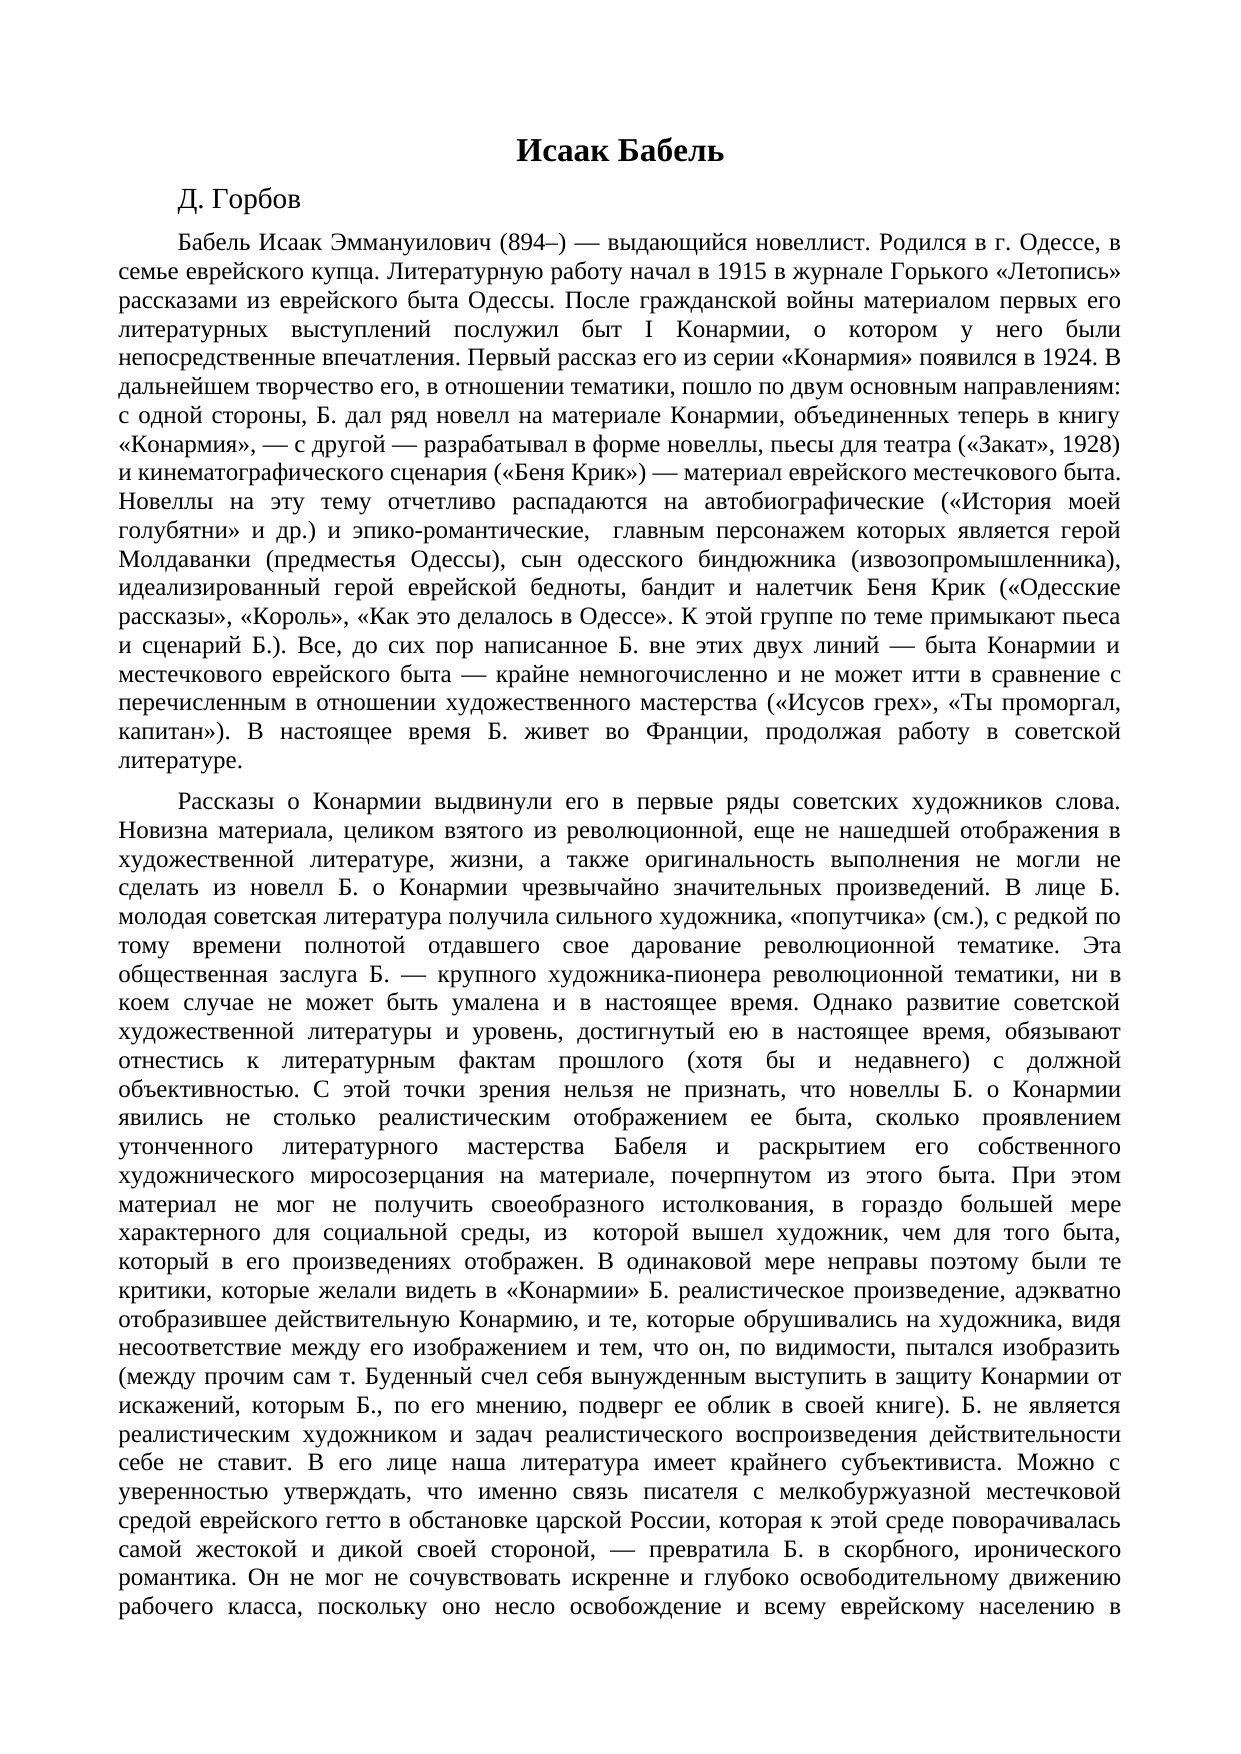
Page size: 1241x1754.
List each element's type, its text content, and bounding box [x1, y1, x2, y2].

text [118, 786, 1122, 1620]
text Исаак Бабель [118, 131, 1122, 169]
text Бабель Исаак Эммануилович (894–) — выдающийся новеллист. Родился в г. Одессе, в семье еврейского купца. Литературную работу начал в 1915 в журнале Горького «Летопись» рассказами из еврейского быта Одессы. После гражданской войны материалом первых его литературных выступлений послужил быт I Конармии, о котором у него были непосредственные впечатления. Первый рассказ его из серии «Конармия» появился в 1924. В дальнейшем творчество его, в отношении тематики, пошло по двум основным направлениям: с одной стороны, Б. дал ряд новелл на материале Конармии, объединенных теперь в книгу «Конармия», — с другой — разрабатывал в форме новеллы, пьесы для театра («Закат», 1928) и кинематографического сценария («Беня Крик») — материал еврейского местечкового быта. Новеллы на эту тему отчетливо распадаются на автобиографические («История моей голубятни» и др.) и эпико-романтические, главным персонажем которых является герой Молдаванки (предместья Одессы), сын одесского биндюжника (извозопромышленника), идеализированный герой еврейской бедноты, бандит и налетчик Беня Крик («Одесские рассказы», «Король», «Как это делалось в Одессе». К этой группе по теме примыкают пьеса и сценарий Б.). Все, до сих пор написанное Б. вне этих двух линий — быта Конармии и местечкового еврейского быта — крайне немногочисленно и не может итти в сравнение с перечисленным в отношении художественного мастерства («Исусов грех», «Ты проморгал, капитан»). В настоящее время Б. живет во Франции, продолжая работу в советской литературе. [118, 227, 1122, 774]
text Д. Горбов [118, 181, 1122, 215]
